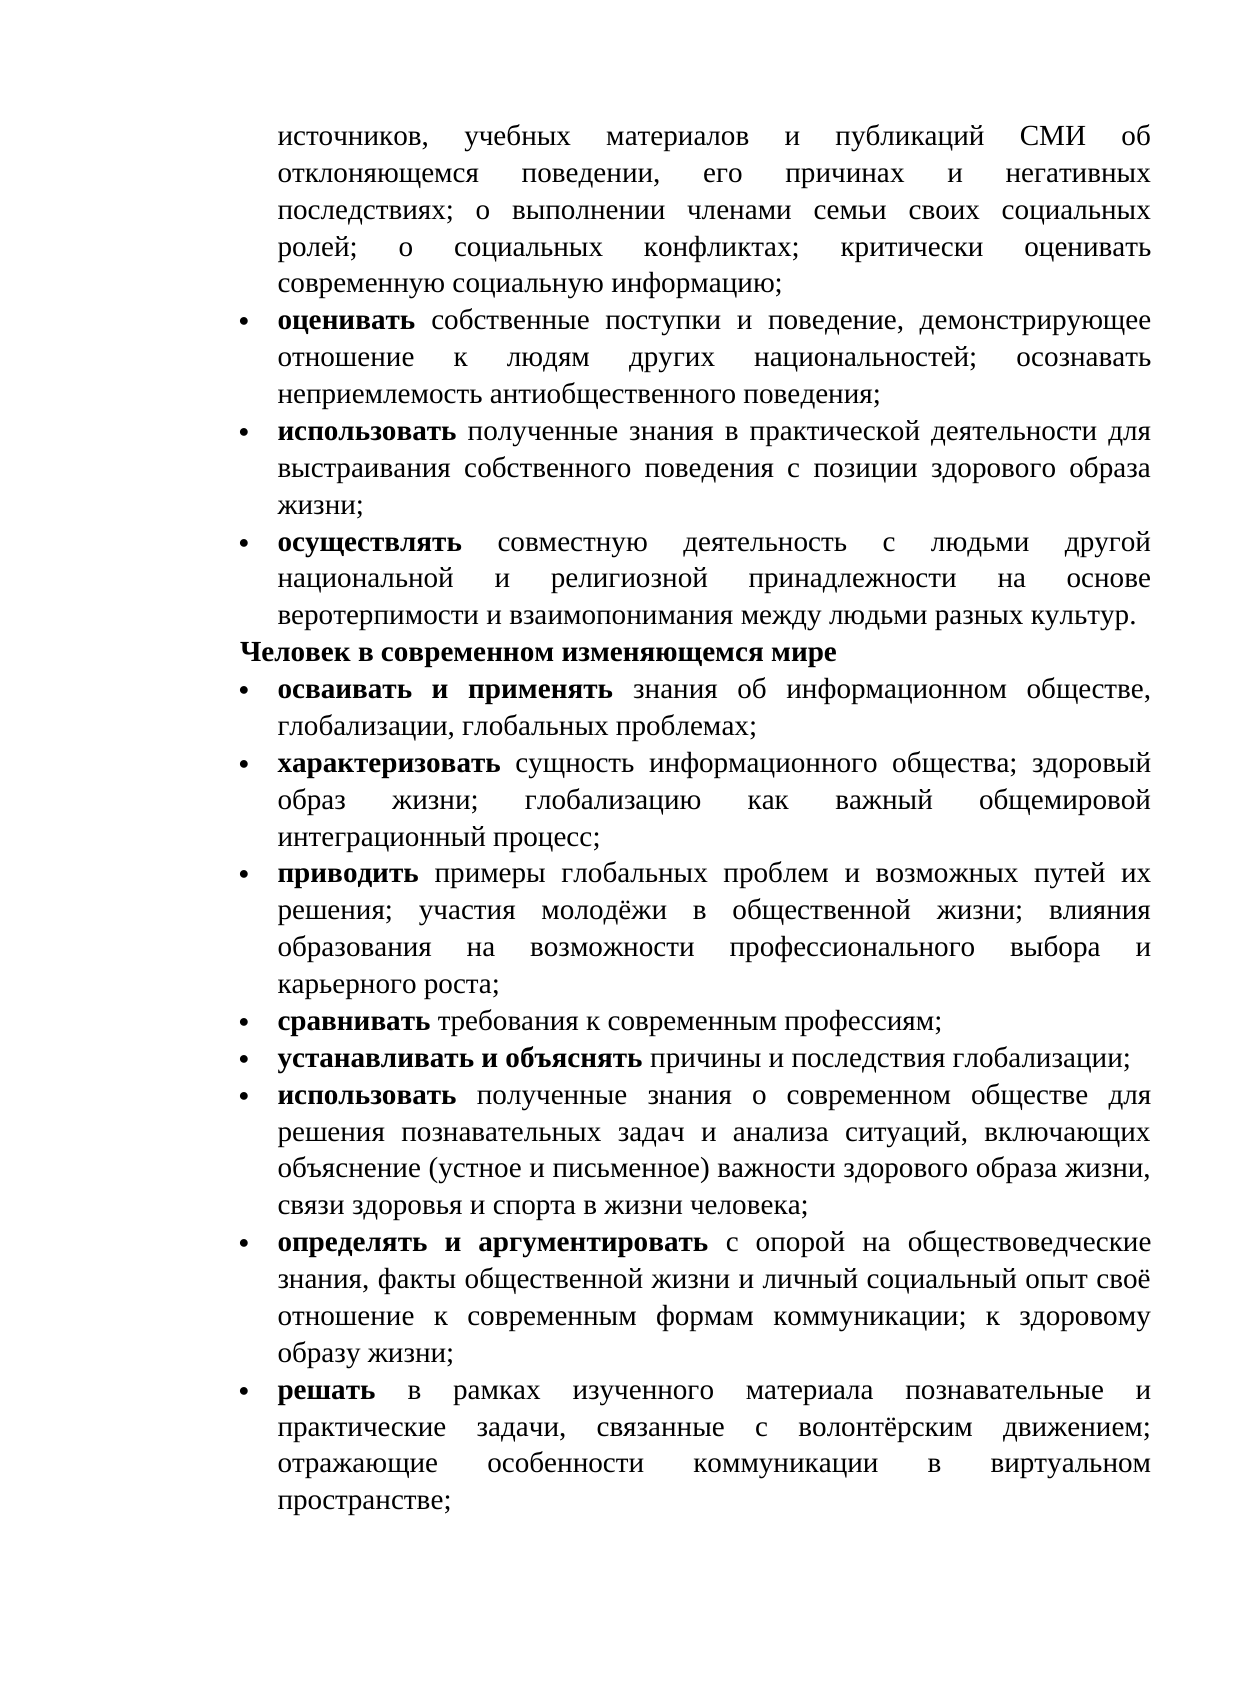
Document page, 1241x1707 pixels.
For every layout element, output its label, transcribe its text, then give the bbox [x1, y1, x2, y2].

list осваивать и применять знания об информационном обществе, глобализации, глобальных проблемах; [240, 671, 1152, 742]
list решать в рамках изученного материала познавательные и практические задачи, связанные с волонтёрским движением; отражающие особенности коммуникации в виртуальном пространстве; [240, 1372, 1152, 1516]
list сравнивать требования к современным профессиям; [240, 1003, 1152, 1037]
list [240, 118, 1152, 299]
list характеризовать сущность информационного общества; здоровый образ жизни; глобализацию как важный общемировой интеграционный процесс; [240, 745, 1152, 852]
list использовать полученные знания в практической деятельности для выстраивания собственного поведения с позиции здорового образа жизни; [240, 413, 1152, 520]
list осуществлять совместную деятельность с людьми другой национальной и религиозной принадлежности на основе веротерпимости и взаимопонимания между людьми разных культур. [240, 524, 1152, 631]
list приводить примеры глобальных проблем и возможных путей их решения; участия молодёжи в общественной жизни; влияния образования на возможности профессионального выбора и карьерного роста; [240, 856, 1152, 1000]
text Человек в современном изменяющемся мире [177, 634, 1152, 668]
list использовать полученные знания о современном обществе для решения познавательных задач и анализа ситуаций, включающих объяснение (устное и письменное) важности здорового образа жизни, связи здоровья и спорта в жизни человека; [240, 1077, 1152, 1221]
list определять и аргументировать с опорой на обществоведческие знания, факты общественной жизни и личный социальный опыт своё отношение к современным формам коммуникации; к здоровому образу жизни; [240, 1224, 1152, 1368]
list оценивать собственные поступки и поведение, демонстрирующее отношение к людям других национальностей; осознавать неприемлемость антиобщественного поведения; [240, 302, 1152, 410]
list устанавливать и объяснять причины и последствия глобализации; [240, 1040, 1152, 1073]
